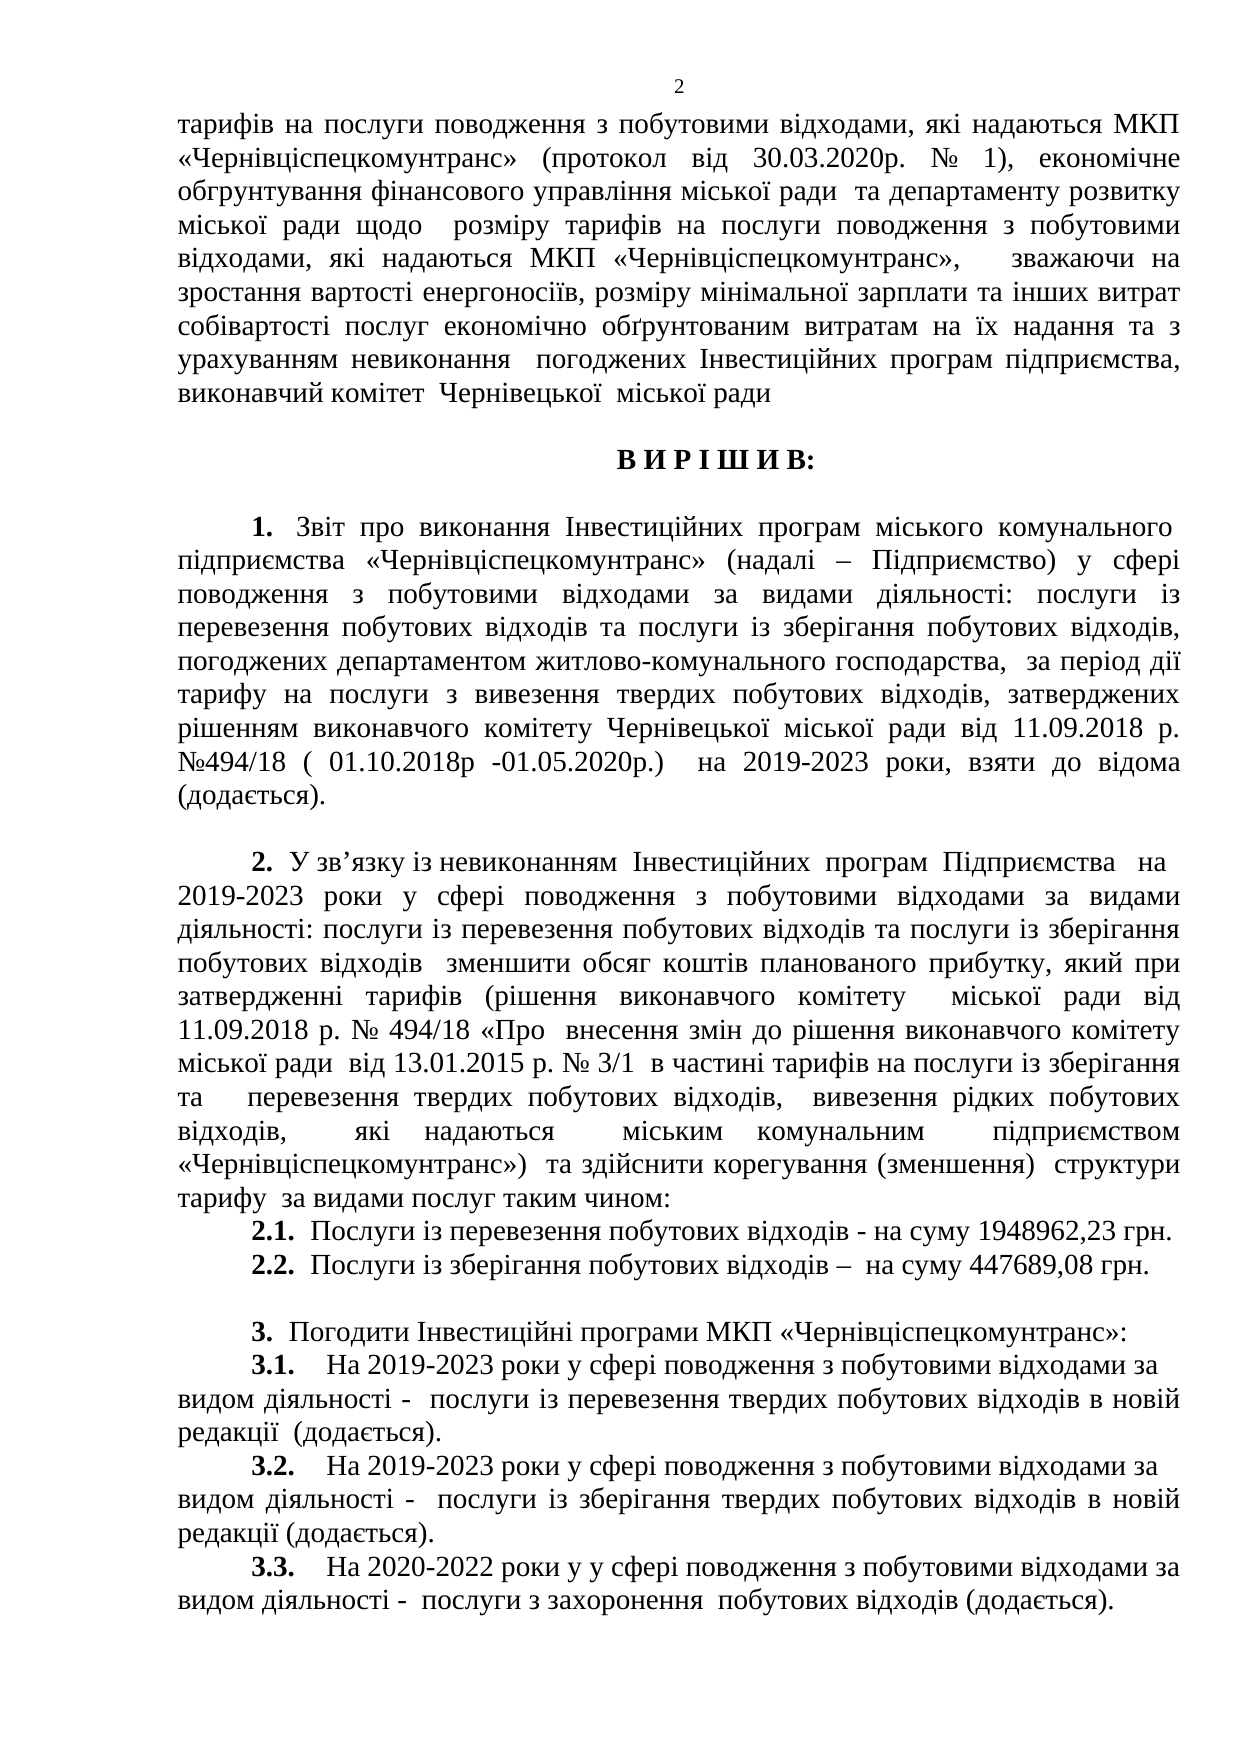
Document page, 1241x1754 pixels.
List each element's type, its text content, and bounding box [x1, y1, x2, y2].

text видом діяльності - послуги з захоронення побутових відходів (додається). [177, 1582, 1181, 1616]
text підприємства «Чернівціспецкомунтранс» (надалі – Підприємство) у сфері поводження з побутовими відходами за видами діяльності: послуги із перевезення побутових відходів та послуги із зберігання побутових відходів, погоджених департаментом житлово-комунального господарства, за період дії тарифу на послуги з вивезення твердих побутових відходів, затверджених рішенням виконавчого комітету Чернівецької міської ради від 11.09.2018 р. №494/18 ( 01.10.2018р -01.05.2020р.) на 2019-2023 роки, взяти до відома (додається). [177, 542, 1181, 811]
list Послуги із зберігання побутових відходів – на суму 447689,08 грн. [251, 1247, 1181, 1280]
list У зв’язку із невиконанням Інвестиційних програм Підприємства на [251, 844, 1181, 878]
list На 2019-2023 роки у сфері поводження з побутовими відходами за [251, 1347, 1181, 1381]
list На 2019-2023 роки у сфері поводження з побутовими відходами за [251, 1448, 1181, 1482]
list Звіт про виконання Інвестиційних програм міського комунального [251, 509, 1181, 542]
text 2019-2023 роки у сфері поводження з побутовими відходами за видами діяльності: послуги із перевезення побутових відходів та послуги із зберігання побутових відходів зменшити обсяг коштів планованого прибутку, який при затвердженні тарифів (рішення виконавчого комітету міської ради від 11.09.2018 р. № 494/18 «Про внесення змін до рішення виконавчого комітету міської ради від 13.01.2015 р. № 3/1 в частині тарифів на послуги із зберігання та перевезення твердих побутових відходів, вивезення рідких побутових відходів, які надаються міським комунальним підприємством «Чернівціспецкомунтранс») та здійснити корегування (зменшення) структури тарифу за видами послуг таким чином: [177, 878, 1181, 1213]
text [177, 106, 1181, 408]
text видом діяльності - послуги із зберігання твердих побутових відходів в новій редакції (додається). [177, 1482, 1181, 1549]
list Послуги із перевезення побутових відходів - на суму 1948962,23 грн. [251, 1213, 1181, 1247]
text В И Р І Ш И В: [177, 442, 1181, 475]
text видом діяльності - послуги із перевезення твердих побутових відходів в новій редакції (додається). [177, 1381, 1181, 1448]
list На 2020-2022 роки у у сфері поводження з побутовими відходами за [251, 1549, 1181, 1582]
list Погодити Інвестиційні програми МКП «Чернівціспецкомунтранс»: [251, 1314, 1181, 1347]
